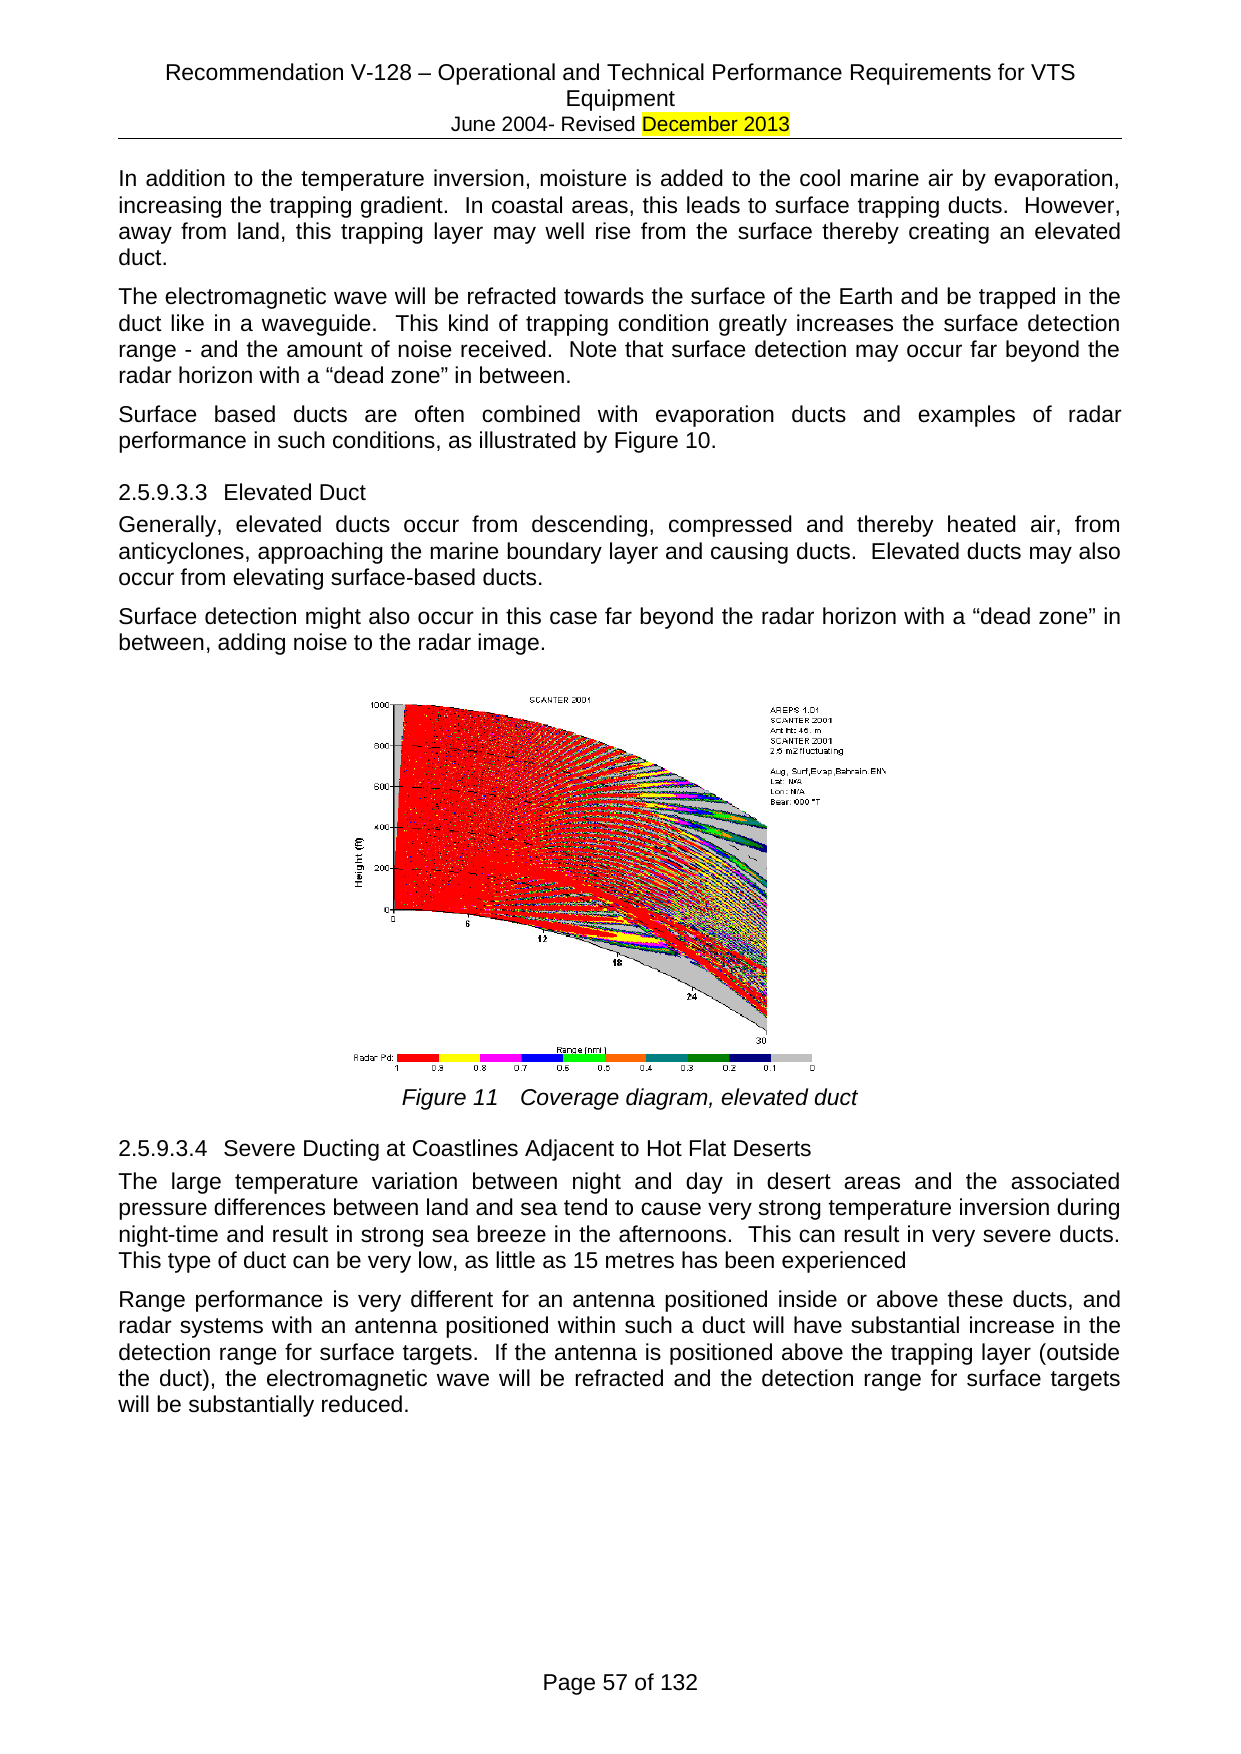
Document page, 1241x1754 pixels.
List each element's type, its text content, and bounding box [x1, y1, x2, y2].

text In addition to the temperature inversion, moisture is added to the cool marine air by evaporation, increasing the trapping gradient. In coastal areas, this leads to surface trapping ducts. However, away from land, this trapping layer may well rise from the surface thereby creating an elevated duct. [118, 165, 1122, 271]
text The electromagnetic wave will be refracted towards the surface of the Earth and be trapped in the duct like in a waveguide. This kind of trapping condition greatly increases the surface detection range - and the amount of noise received. Note that surface detection may occur far beyond the radar horizon with a “dead zone” in between. [118, 283, 1122, 388]
subtitle Elevated Duct [118, 479, 1122, 505]
text Range performance is very different for an antenna positioned inside or above these ducts, and radar systems with an antenna positioned within such a duct will have substantial increase in the detection range for surface targets. If the antenna is positioned above the trapping layer (outside the duct), the electromagnetic wave will be refracted and the detection range for surface targets will be substantially reduced. [118, 1286, 1122, 1417]
text The large temperature variation between night and day in desert areas and the associated pressure differences between land and sea tend to cause very strong temperature inversion during night-time and result in strong sea breeze in the afternoons. This can result in very severe ducts. This type of duct can be very low, as little as 15 metres has been experienced [118, 1168, 1122, 1273]
text Coverage diagram, elevated duct [137, 1084, 1122, 1110]
text Surface based ducts are often combined with evaporation ducts and examples of radar performance in such conditions, as illustrated by figure 10. [118, 401, 1122, 454]
text Generally, elevated ducts occur from descending, compressed and thereby heated air, from anticyclones, approaching the marine boundary layer and causing ducts. Elevated ducts may also occur from elevating surface-based ducts. [118, 511, 1122, 590]
picture [354, 694, 886, 1072]
subtitle Severe Ducting at Coastlines Adjacent to Hot Flat Deserts [118, 1135, 1122, 1162]
text Surface detection might also occur in this case far beyond the radar horizon with a “dead zone” in between, adding noise to the radar image. [118, 603, 1122, 656]
